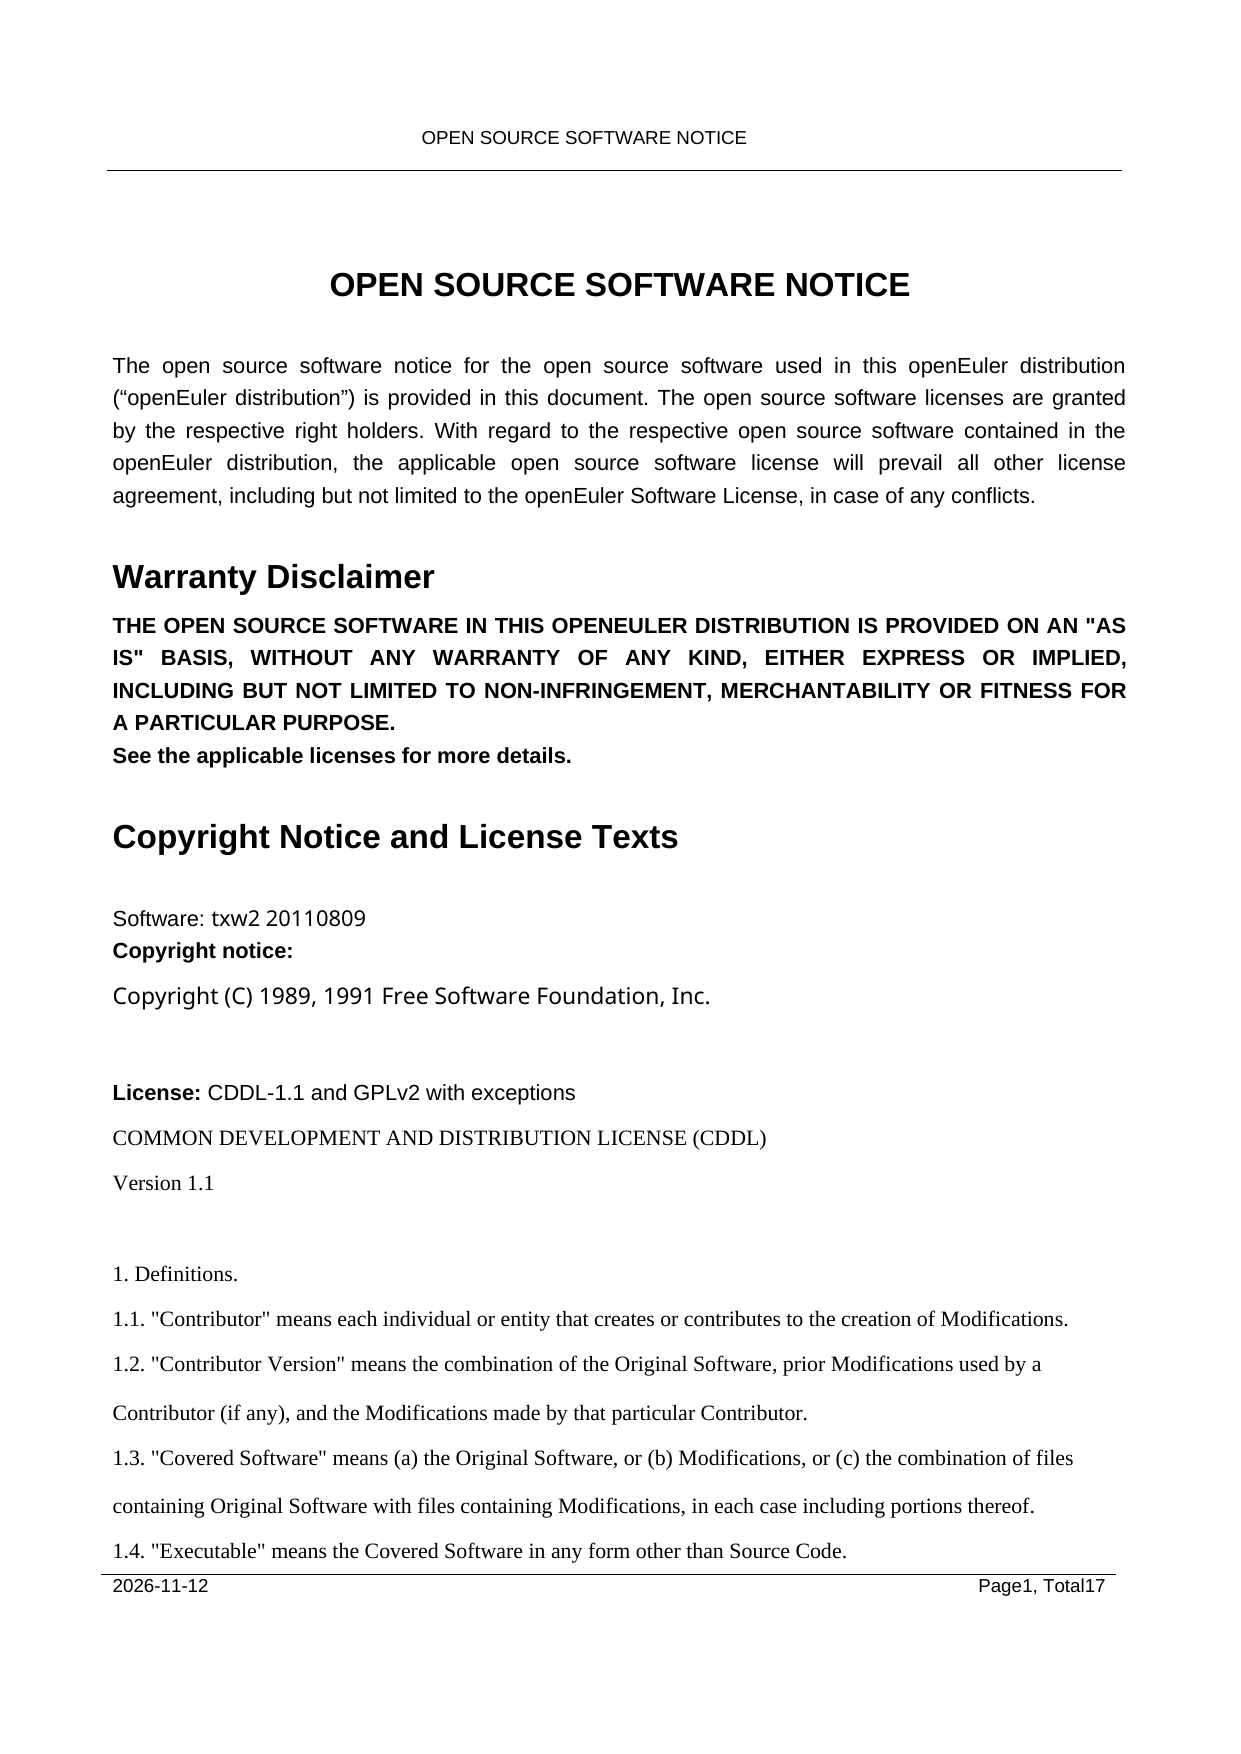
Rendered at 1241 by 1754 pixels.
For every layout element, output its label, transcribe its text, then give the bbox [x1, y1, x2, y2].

text Copyright (C) 1989, 1991 Free Software Foundation, Inc. [112, 979, 1128, 1060]
text Copyright notice: [112, 934, 1128, 966]
text 1.1. "Contributor" means each individual or entity that creates or contributes to the creation of Modifications. [112, 1302, 1128, 1334]
text License: CDDL-1.1 and GPLv2 with exceptions [112, 1077, 1128, 1109]
text Copyright Notice and License Texts [112, 804, 1128, 869]
text THE OPEN SOURCE SOFTWARE IN THIS OPENEULER DISTRIBUTION IS PROVIDED ON AN "AS IS" BASIS, WITHOUT ANY WARRANTY OF ANY KIND, EITHER EXPRESS OR IMPLIED, INCLUDING BUT NOT LIMITED TO NON-INFRINGEMENT, MERCHANTABILITY OR FITNESS FOR A PARTICULAR PURPOSE. See the applicable licenses for more details. [112, 609, 1128, 771]
text 1.2. "Contributor Version" means the combination of the Original Software, prior Modifications used by a Contributor (if any), and the Modifications made by that particular Contributor. [112, 1347, 1128, 1428]
text The open source software notice for the open source software used in this openEuler distribution (“openEuler distribution”) is provided in this document. The open source software licenses are granted by the respective right holders. With regard to the respective open source software contained in the openEuler distribution, the applicable open source software license will prevail all other license agreement, including but not limited to the openEuler Software License, in case of any conflicts. [112, 349, 1128, 511]
text Version 1.1 [112, 1167, 1128, 1199]
text 1. Definitions. [112, 1257, 1128, 1289]
text 1.4. "Executable" means the Covered Software in any form other than Source Code. [112, 1535, 1128, 1567]
text Software: txw2 20110809 [112, 901, 1128, 934]
text COMMON DEVELOPMENT AND DISTRIBUTION LICENSE (CDDL) [112, 1122, 1128, 1154]
text 1.3. "Covered Software" means (a) the Original Software, or (b) Modifications, or (c) the combination of files containing Original Software with files containing Modifications, in each case including portions thereof. [112, 1441, 1128, 1522]
text OPEN SOURCE SOFTWARE NOTICE [112, 251, 1128, 316]
text Warranty Disclaimer [112, 544, 1128, 609]
